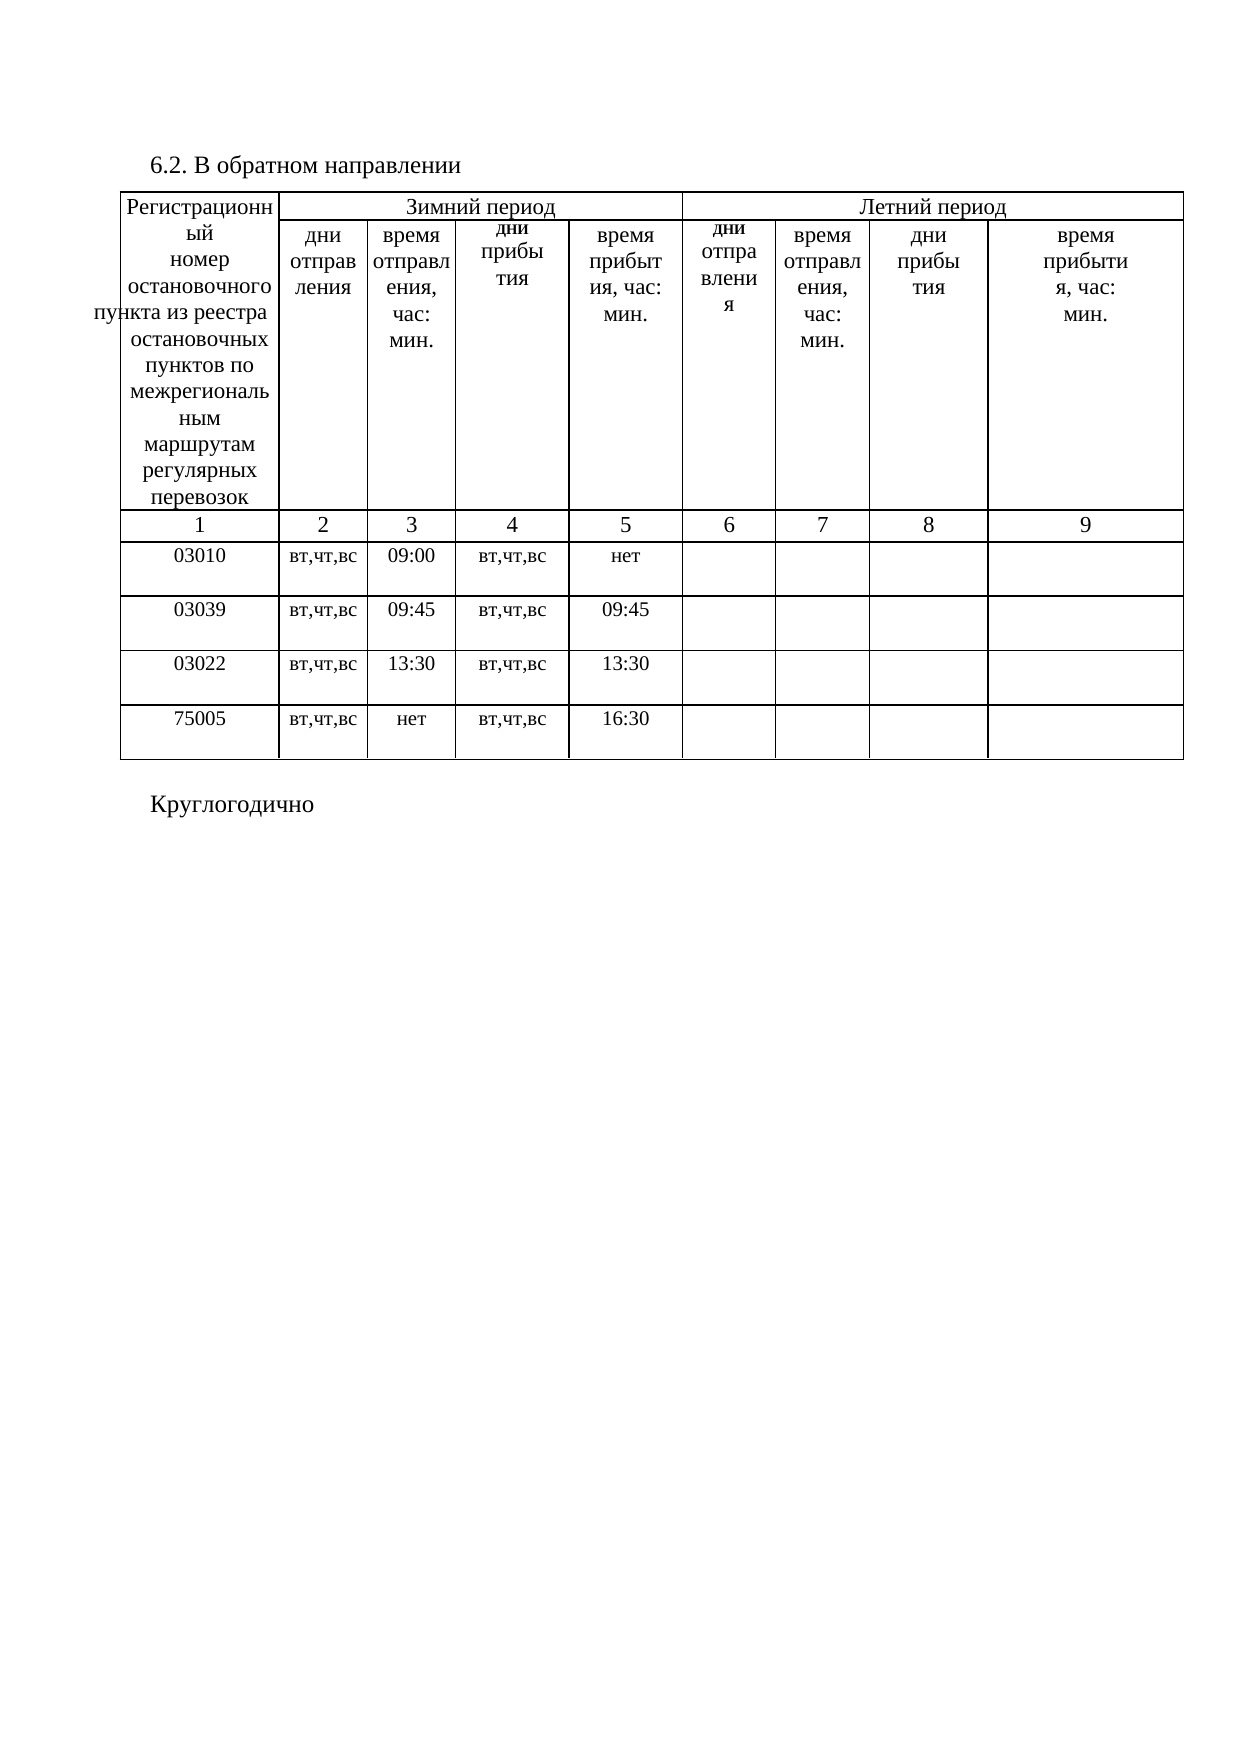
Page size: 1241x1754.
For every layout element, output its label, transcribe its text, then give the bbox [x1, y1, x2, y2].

table_cell [989, 597, 1183, 650]
table_cell время отправл ения, час: мин. [368, 221, 455, 509]
table_cell 13:30 [368, 651, 455, 704]
table_cell 75005 [121, 706, 278, 758]
table_cell [776, 706, 869, 758]
table_header Зимний период [280, 193, 682, 219]
table_cell время прибыти я, час: мин. [989, 221, 1183, 509]
table_cell 7 [776, 511, 869, 541]
table_cell [870, 543, 987, 595]
table_cell вт,чт,вс [280, 597, 367, 650]
table_cell 09:45 [570, 597, 682, 650]
table_cell вт,чт,вс [456, 651, 568, 704]
table_cell время прибыт ия, час: мин. [570, 221, 682, 509]
table_cell 4 [456, 511, 568, 541]
text Круглогодично [150, 789, 1090, 817]
table_cell 9 [989, 511, 1183, 541]
table_cell 6 [683, 511, 775, 541]
table_cell [776, 597, 869, 650]
table_cell [683, 651, 775, 704]
table_cell 8 [870, 511, 987, 541]
table_header Регистрационный номер остановочного пункта из реестра остановочных пунктов по межрегиональным маршрутам регулярных перевозок [121, 193, 278, 509]
text 6.2. В обратном направлении [150, 150, 1090, 179]
table_cell [683, 706, 775, 758]
table_cell вт,чт,вс [280, 706, 367, 758]
table_cell вт,чт,вс [456, 597, 568, 650]
table_cell нет [570, 543, 682, 595]
table_cell 5 [570, 511, 682, 541]
table_cell 09:45 [368, 597, 455, 650]
table_cell вт,чт,вс [280, 543, 367, 595]
table_cell 3 [368, 511, 455, 541]
table_cell [870, 597, 987, 650]
table_cell [776, 543, 869, 595]
table_cell [683, 543, 775, 595]
table_cell 13:30 [570, 651, 682, 704]
table_cell нет [368, 706, 455, 758]
table_cell ДНИ прибы тия [456, 221, 568, 509]
table_header Летний период [683, 193, 1183, 219]
table_cell ДНИ отпра влени я [683, 221, 775, 509]
table_cell [989, 651, 1183, 704]
table_cell 09:00 [368, 543, 455, 595]
table_cell [989, 706, 1183, 758]
table_cell [776, 651, 869, 704]
table_cell [870, 651, 987, 704]
table_cell вт,чт,вс [456, 543, 568, 595]
table_cell 16:30 [570, 706, 682, 758]
table_cell 03039 [121, 597, 278, 650]
table_cell 03022 [121, 651, 278, 704]
table_cell [989, 543, 1183, 595]
table_cell время отправл ения, час: мин. [776, 221, 869, 509]
table_cell 2 [280, 511, 367, 541]
table_cell 03010 [121, 543, 278, 595]
table_cell [870, 706, 987, 758]
table_cell вт,чт,вс [456, 706, 568, 758]
table_cell дни прибы тия [870, 221, 987, 509]
table_cell [683, 597, 775, 650]
table_cell дни отправ ления [280, 221, 367, 509]
table_cell вт,чт,вс [280, 651, 367, 704]
table_cell 1 [121, 511, 278, 541]
